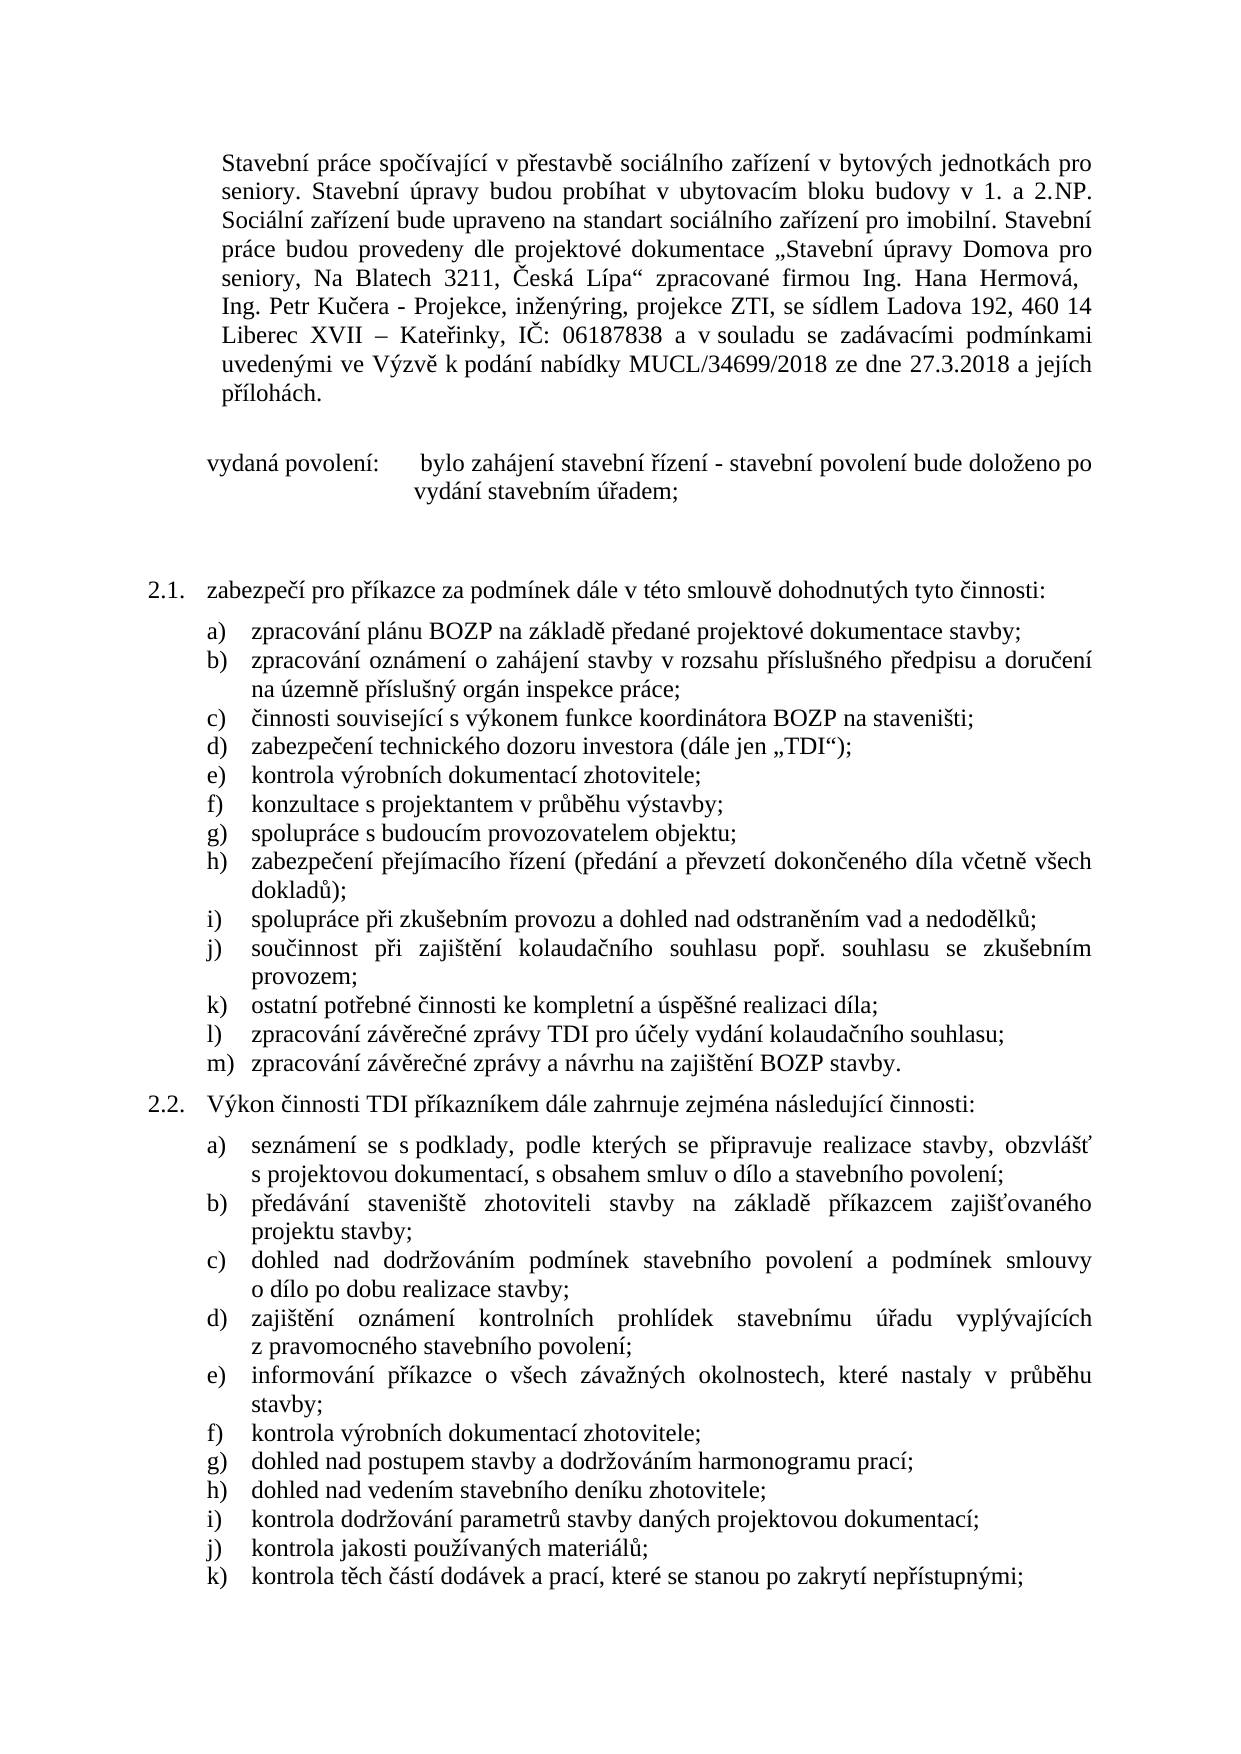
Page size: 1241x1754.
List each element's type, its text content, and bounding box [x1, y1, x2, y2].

list činnosti související s výkonem funkce koordinátora BOZP na staveništi; [207, 703, 1093, 731]
list zpracování plánu BOZP na základě předané projektové dokumentace stavby; [207, 616, 1093, 645]
list kontrola těch částí dodávek a prací, které se stanou po zakrytí nepřístupnými; [207, 1561, 1093, 1590]
list dohled nad vedením stavebního deníku zhotovitele; [207, 1475, 1093, 1504]
list kontrola výrobních dokumentací zhotovitele; [207, 1418, 1093, 1446]
list kontrola jakosti používaných materiálů; [207, 1533, 1093, 1561]
text Stavební práce spočívající v přestavbě sociálního zařízení v bytových jednotkách pro seniory. Stavební úpravy budou probíhat v ubytovacím bloku budovy v 1. a 2.NP. Sociální zařízení bude upraveno na standart sociálního zařízení pro imobilní. Stavební práce budou provedeny dle projektové dokumentace „Stavební úpravy Domova pro seniory, Na Blatech 3211, Česká Lípa“ zpracované firmou Ing. Hana Hermová, Ing. Petr Kučera - Projekce, inženýring, projekce ZTI, se sídlem Ladova 192, 460 14 Liberec XVII – Kateřinky, IČ: 06187838 a v souladu se zadávacími podmínkami uvedenými ve Výzvě k podání nabídky MUCL/34699/2018 ze dne 27.3.2018 a jejích přílohách. [221, 148, 1093, 406]
list seznámení se s podklady, podle kterých se připravuje realizace stavby, obzvlášť s projektovou dokumentací, s obsahem smluv o dílo a stavebního povolení; [207, 1130, 1093, 1188]
list spolupráce při zkušebním provozu a dohled nad odstraněním vad a nedodělků; [207, 904, 1093, 933]
list zpracování závěrečné zprávy TDI pro účely vydání kolaudačního souhlasu; [207, 1019, 1093, 1048]
list dohled nad dodržováním podmínek stavebního povolení a podmínek smlouvy o dílo po dobu realizace stavby; [207, 1245, 1093, 1303]
list konzultace s projektantem v průběhu výstavby; [207, 789, 1093, 818]
list spolupráce s budoucím provozovatelem objektu; [207, 818, 1093, 846]
list ostatní potřebné činnosti ke kompletní a úspěšné realizaci díla; [207, 990, 1093, 1019]
list zabezpečení technického dozoru investora (dále jen „TDI“); [207, 731, 1093, 760]
list předávání staveniště zhotoviteli stavby na základě příkazcem zajišťovaného projektu stavby; [207, 1188, 1093, 1245]
list informování příkazce o všech závažných okolnostech, které nastaly v průběhu stavby; [207, 1360, 1093, 1418]
list kontrola výrobních dokumentací zhotovitele; [207, 760, 1093, 789]
list zajištění oznámení kontrolních prohlídek stavebnímu úřadu vyplývajících z pravomocného stavebního povolení; [207, 1303, 1093, 1360]
list kontrola dodržování parametrů stavby daných projektovou dokumentací; [207, 1504, 1093, 1533]
list součinnost při zajištění kolaudačního souhlasu popř. souhlasu se zkušebním provozem; [207, 933, 1093, 990]
list zpracování oznámení o zahájení stavby v rozsahu příslušného předpisu a doručení na územně příslušný orgán inspekce práce; [207, 645, 1093, 703]
list zpracování závěrečné zprávy a návrhu na zajištění BOZP stavby. [207, 1048, 1093, 1076]
list zabezpečení přejímacího řízení (předání a převzetí dokončeného díla včetně všech dokladů); [207, 846, 1093, 904]
list zabezpečí pro příkazce za podmínek dále v této smlouvě dohodnutých tyto činnosti: [148, 575, 1093, 604]
list Výkon činnosti TDI příkazníkem dále zahrnuje zejména následující činnosti: [148, 1089, 1093, 1118]
list dohled nad postupem stavby a dodržováním harmonogramu prací; [207, 1446, 1093, 1475]
text vydaná povolení: bylo zahájení stavební řízení - stavební povolení bude doloženo po vydání stavebním úřadem; [207, 448, 1093, 505]
